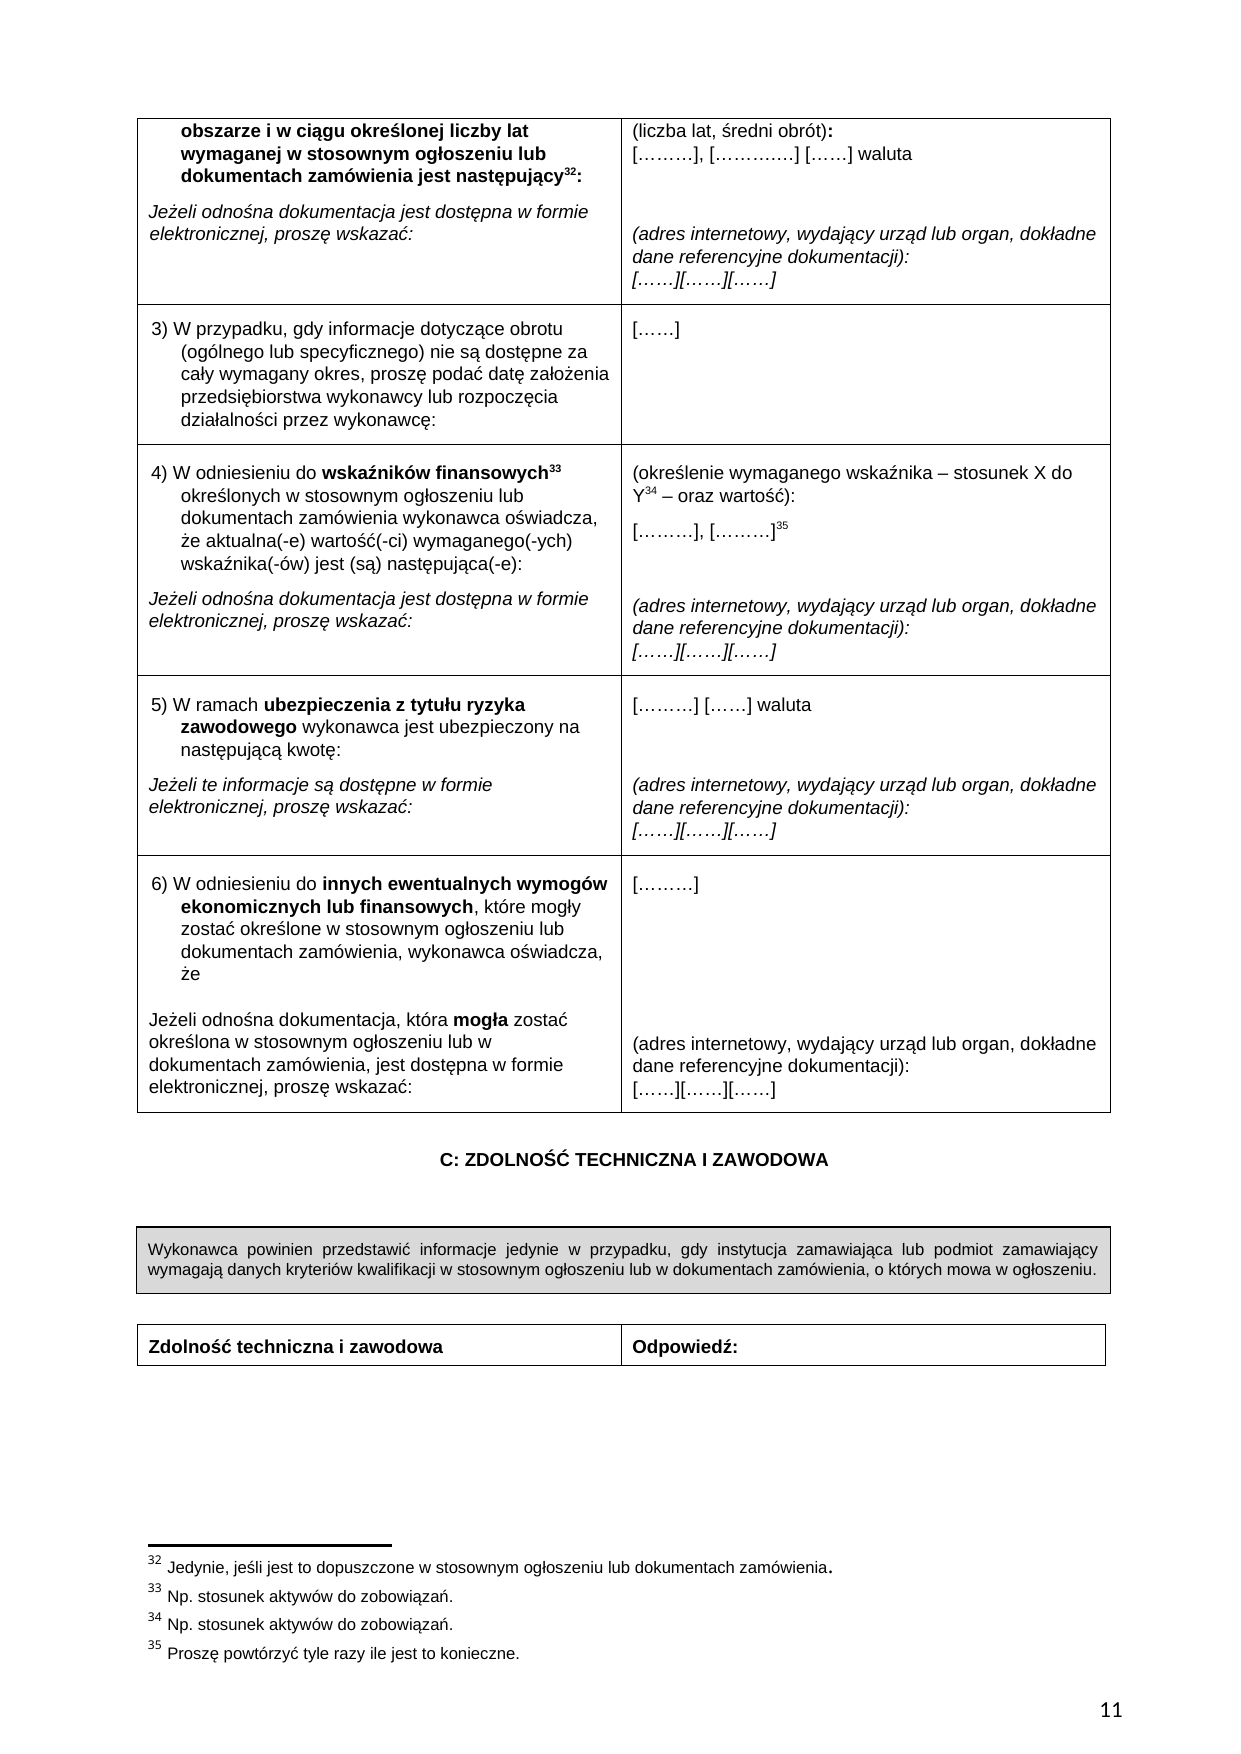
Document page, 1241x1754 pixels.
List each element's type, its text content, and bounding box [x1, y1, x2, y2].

table_cell 5) W ramach ubezpieczenia z tytułu ryzyka zawodowego wykonawca jest ubezpieczony na następującą kwotę: Jeżeli te informacje są dostępne w formie elektronicznej, proszę wskazać: [138, 676, 621, 854]
table_cell 6) W odniesieniu do innych ewentualnych wymogów ekonomicznych lub finansowych, które mogły zostać określone w stosownym ogłoszeniu lub dokumentach zamówienia, wykonawca oświadcza, że Jeżeli odnośna dokumentacja, która mogła zostać określona w stosownym ogłoszeniu lub w dokumentach zamówienia, jest dostępna w formie elektronicznej, proszę wskazać: [138, 856, 621, 1112]
subtitle C: ZDOLNOŚĆ TECHNICZNA I ZAWODOWA [147, 1148, 1122, 1170]
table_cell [138, 119, 621, 303]
table_cell 4) W odniesieniu do wskaźników finansowych określonych w stosownym ogłoszeniu lub dokumentach zamówienia wykonawca oświadcza, że aktualna(-e) wartość(-ci) wymaganego(-ych) wskaźnika(-ów) jest (są) następująca(-e): Jeżeli odnośna dokumentacja jest dostępna w formie elektronicznej, proszę wskazać: [138, 445, 621, 675]
table_cell [……] [622, 305, 1110, 443]
table_header Zdolność techniczna i zawodowa [138, 1325, 621, 1364]
table_cell 3) W przypadku, gdy informacje dotyczące obrotu (ogólnego lub specyficznego) nie są dostępne za cały wymagany okres, proszę podać datę założenia przedsiębiorstwa wykonawcy lub rozpoczęcia działalności przez wykonawcę: [138, 305, 621, 443]
table_header Wykonawca powinien przedstawić informacje jedynie w przypadku, gdy instytucja zamawiająca lub podmiot zamawiający wymagają danych kryteriów kwalifikacji w stosownym ogłoszeniu lub w dokumentach zamówienia, o których mowa w ogłoszeniu. [137, 1228, 1110, 1293]
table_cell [622, 119, 1110, 303]
table_cell (określenie wymaganego wskaźnika – stosunek X do Y – oraz wartość): [………], [………] (adres internetowy, wydający urząd lub organ, dokładne dane referencyjne dokumentacji): [……][……][……] [622, 445, 1110, 675]
table_cell [………] (adres internetowy, wydający urząd lub organ, dokładne dane referencyjne dokumentacji): [……][……][……] [622, 856, 1110, 1112]
table_cell [………] [……] waluta (adres internetowy, wydający urząd lub organ, dokładne dane referencyjne dokumentacji): [……][……][……] [622, 676, 1110, 854]
table_header Odpowiedź: [622, 1325, 1105, 1364]
